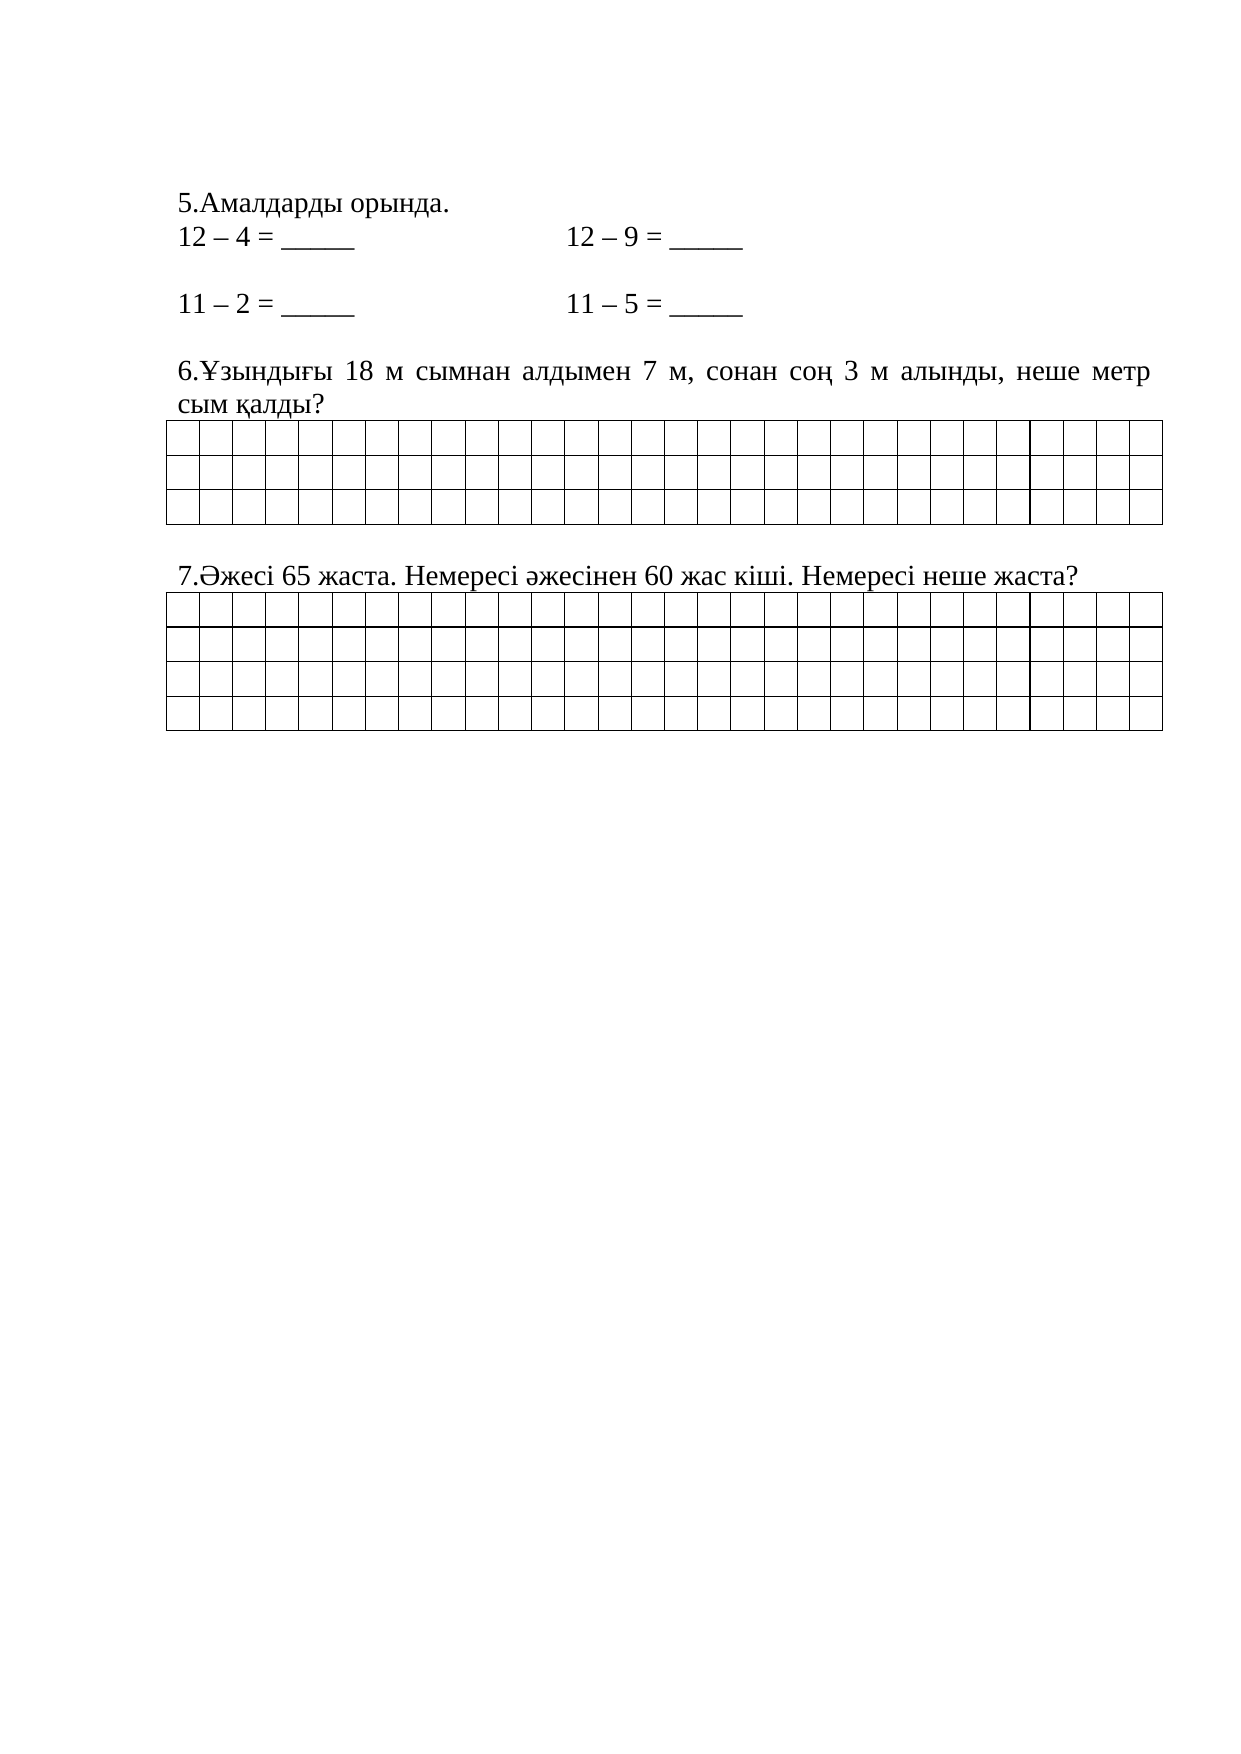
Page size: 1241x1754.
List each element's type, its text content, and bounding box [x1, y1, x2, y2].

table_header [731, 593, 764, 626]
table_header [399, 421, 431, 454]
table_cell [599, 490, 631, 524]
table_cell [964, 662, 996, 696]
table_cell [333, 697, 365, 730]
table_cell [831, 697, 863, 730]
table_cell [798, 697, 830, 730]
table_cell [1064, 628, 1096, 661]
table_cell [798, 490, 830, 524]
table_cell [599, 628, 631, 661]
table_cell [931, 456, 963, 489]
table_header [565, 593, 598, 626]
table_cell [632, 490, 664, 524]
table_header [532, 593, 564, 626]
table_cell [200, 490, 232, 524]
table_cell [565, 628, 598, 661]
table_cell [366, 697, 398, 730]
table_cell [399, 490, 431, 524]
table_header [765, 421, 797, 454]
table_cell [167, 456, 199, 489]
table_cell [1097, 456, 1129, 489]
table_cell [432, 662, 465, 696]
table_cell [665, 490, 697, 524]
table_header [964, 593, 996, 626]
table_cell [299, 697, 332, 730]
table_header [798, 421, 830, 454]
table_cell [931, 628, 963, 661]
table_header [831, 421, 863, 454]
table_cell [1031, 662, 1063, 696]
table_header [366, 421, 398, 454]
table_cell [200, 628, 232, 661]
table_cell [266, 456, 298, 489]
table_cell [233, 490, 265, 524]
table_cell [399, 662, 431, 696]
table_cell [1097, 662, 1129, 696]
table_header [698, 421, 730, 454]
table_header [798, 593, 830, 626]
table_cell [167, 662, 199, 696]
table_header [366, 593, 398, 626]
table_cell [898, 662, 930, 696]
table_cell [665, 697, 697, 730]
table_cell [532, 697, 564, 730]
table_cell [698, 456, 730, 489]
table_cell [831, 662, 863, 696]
text 11 – 2 = _____ 11 – 5 = _____ [177, 286, 1152, 319]
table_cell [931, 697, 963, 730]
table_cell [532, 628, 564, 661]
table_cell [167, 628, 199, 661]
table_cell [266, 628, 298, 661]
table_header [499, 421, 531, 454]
text 12 – 4 = _____ 12 – 9 = _____ [177, 219, 1152, 252]
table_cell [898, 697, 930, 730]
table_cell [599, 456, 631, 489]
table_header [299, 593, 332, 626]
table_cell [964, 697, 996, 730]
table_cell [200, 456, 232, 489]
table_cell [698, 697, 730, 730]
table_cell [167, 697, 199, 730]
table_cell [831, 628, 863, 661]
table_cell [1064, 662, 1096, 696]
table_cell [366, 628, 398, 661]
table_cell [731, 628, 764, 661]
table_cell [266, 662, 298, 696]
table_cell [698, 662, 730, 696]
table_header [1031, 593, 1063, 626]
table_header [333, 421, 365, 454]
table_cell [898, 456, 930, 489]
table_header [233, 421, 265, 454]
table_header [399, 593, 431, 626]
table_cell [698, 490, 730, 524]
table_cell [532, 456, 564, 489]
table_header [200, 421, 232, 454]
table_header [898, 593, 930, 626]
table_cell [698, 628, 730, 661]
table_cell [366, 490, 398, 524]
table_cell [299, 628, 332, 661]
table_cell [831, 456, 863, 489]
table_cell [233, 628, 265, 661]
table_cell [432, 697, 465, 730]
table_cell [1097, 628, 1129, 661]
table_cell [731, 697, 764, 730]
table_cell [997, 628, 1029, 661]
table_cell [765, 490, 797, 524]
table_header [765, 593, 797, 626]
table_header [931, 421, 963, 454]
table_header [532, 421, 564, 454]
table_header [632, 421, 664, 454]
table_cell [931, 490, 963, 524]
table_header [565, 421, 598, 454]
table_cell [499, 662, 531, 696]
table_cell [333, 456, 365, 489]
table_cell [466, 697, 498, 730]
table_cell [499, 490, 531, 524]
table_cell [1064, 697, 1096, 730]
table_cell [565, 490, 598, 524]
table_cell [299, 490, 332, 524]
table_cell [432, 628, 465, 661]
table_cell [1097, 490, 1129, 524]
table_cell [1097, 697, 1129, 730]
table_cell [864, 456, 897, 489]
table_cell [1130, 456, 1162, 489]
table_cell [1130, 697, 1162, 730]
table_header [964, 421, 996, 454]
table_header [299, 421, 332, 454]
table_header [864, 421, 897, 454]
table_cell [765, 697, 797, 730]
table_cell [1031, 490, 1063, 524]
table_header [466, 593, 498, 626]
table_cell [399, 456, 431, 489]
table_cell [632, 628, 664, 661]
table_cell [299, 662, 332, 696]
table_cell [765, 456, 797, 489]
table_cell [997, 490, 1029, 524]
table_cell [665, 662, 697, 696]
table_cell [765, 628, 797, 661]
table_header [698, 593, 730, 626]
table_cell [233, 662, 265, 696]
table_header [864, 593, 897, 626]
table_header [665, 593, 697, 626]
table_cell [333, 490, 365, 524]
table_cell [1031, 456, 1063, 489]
text 6.Ұзындығы 18 м сымнан алдымен 7 м, сонан соң 3 м алынды, неше метр сым қалды? [177, 353, 1152, 420]
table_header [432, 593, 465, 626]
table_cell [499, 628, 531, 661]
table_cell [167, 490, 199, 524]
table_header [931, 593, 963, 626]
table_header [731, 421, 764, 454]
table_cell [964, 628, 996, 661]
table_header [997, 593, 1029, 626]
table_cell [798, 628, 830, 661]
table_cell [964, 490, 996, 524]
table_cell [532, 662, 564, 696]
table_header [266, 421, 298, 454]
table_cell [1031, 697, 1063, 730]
text 5.Амалдарды орында. [177, 185, 1152, 219]
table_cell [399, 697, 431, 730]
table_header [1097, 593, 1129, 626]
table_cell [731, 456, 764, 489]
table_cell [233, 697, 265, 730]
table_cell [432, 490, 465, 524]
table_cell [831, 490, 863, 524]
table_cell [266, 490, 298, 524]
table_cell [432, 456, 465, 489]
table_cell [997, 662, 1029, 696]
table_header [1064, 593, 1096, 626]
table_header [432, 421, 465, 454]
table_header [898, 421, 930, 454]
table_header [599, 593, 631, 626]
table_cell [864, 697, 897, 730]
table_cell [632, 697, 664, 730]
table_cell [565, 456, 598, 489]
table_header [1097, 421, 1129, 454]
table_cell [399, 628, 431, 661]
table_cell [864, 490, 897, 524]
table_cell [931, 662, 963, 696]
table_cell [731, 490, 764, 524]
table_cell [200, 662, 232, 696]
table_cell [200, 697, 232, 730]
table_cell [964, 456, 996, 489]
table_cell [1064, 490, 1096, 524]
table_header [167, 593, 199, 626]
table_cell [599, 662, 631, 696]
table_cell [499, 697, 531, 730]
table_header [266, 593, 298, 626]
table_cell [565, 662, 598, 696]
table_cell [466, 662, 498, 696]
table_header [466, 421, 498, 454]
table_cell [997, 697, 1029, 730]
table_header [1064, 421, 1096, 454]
text 7.Әжесі 65 жаста. Немересі әжесінен 60 жас кіші. Немересі неше жаста? [177, 558, 1152, 592]
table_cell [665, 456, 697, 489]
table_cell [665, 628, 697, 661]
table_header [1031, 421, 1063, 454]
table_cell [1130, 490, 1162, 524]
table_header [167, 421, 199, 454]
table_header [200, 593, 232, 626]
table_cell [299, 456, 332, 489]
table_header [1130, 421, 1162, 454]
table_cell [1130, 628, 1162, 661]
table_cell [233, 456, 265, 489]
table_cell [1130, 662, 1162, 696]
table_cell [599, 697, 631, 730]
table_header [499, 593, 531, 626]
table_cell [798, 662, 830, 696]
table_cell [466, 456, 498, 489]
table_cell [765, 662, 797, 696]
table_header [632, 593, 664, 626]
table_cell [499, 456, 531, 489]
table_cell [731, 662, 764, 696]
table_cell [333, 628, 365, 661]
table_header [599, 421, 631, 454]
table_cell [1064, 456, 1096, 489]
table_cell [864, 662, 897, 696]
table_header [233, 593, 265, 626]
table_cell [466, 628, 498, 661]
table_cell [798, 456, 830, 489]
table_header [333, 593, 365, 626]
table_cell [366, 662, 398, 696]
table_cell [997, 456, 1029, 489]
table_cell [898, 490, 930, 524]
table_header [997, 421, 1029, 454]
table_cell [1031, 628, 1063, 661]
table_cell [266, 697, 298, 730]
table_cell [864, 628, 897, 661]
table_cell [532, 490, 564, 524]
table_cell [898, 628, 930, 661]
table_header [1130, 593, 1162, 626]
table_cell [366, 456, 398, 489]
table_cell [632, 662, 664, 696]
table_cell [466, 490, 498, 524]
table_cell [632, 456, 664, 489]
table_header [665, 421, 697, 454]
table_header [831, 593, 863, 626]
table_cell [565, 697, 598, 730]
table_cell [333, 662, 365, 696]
